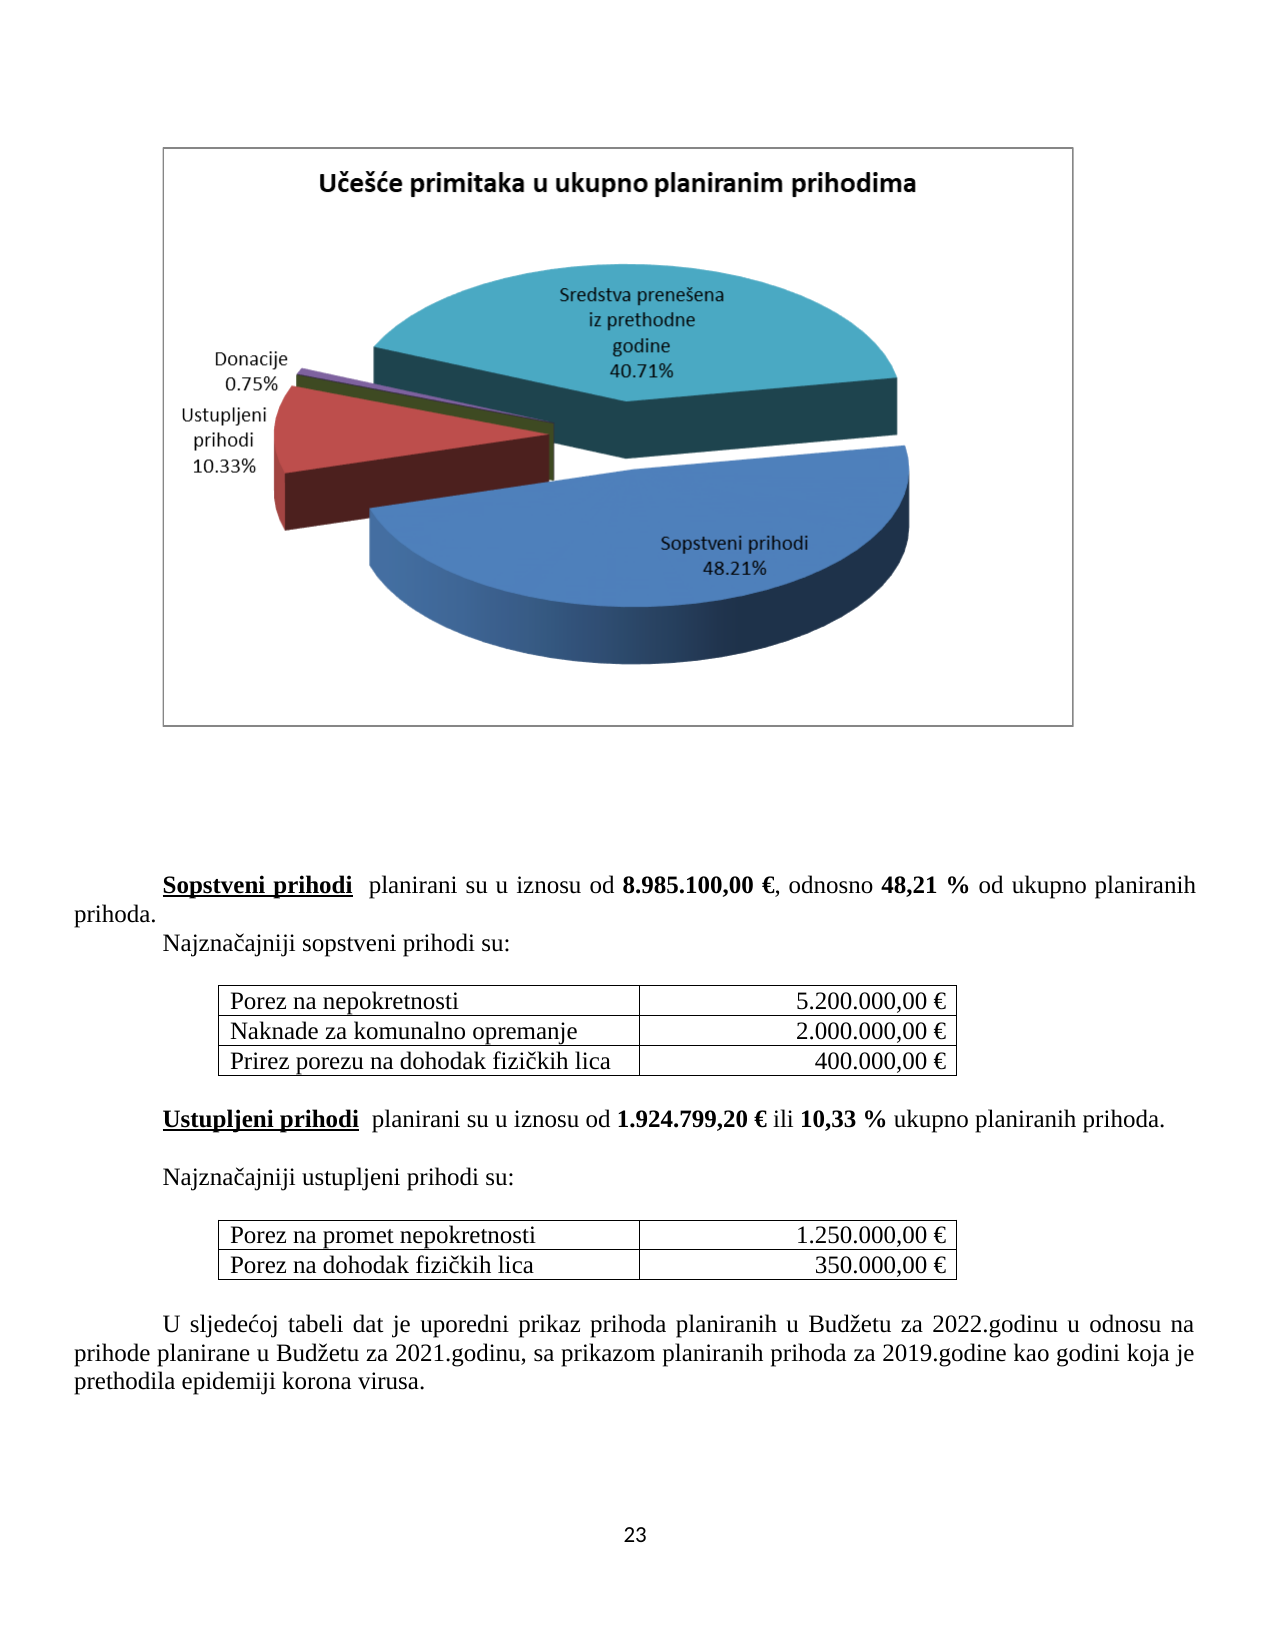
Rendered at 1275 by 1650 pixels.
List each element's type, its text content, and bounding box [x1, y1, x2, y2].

text U sljedećoj tabeli dat je uporedni prikaz prihoda planiranih u Budžetu za 2022.godinu u odnosu na prihode planirane u Budžetu za 2021.godinu, sa prikazom planiranih prihoda za 2019.godine kao godini koja je prethodila epidemiji korona virusa. [74, 1309, 1196, 1395]
table_header 5.200.000,00 € [640, 986, 956, 1015]
table_cell Porez na dohodak fizičkih lica [219, 1250, 639, 1279]
table_header Porez na promet nepokretnosti [219, 1221, 639, 1249]
text Najznačajniji sopstveni prihodi su: [74, 928, 1196, 957]
text Sopstveni prihodi planirani su u iznosu od 8.985.100,00 €, odnosno 48,21 % od ukupno planiranih prihoda. [74, 870, 1196, 928]
table_header Porez na nepokretnosti [219, 986, 639, 1015]
table_cell Prirez porezu na dohodak fizičkih lica [219, 1046, 639, 1075]
table_cell 400.000,00 € [640, 1046, 956, 1075]
table_header 1.250.000,00 € [640, 1221, 956, 1249]
text Ustupljeni prihodi planirani su u iznosu od 1.924.799,20 € ili 10,33 % ukupno planiranih prihoda. [74, 1104, 1196, 1133]
table_cell Naknade za komunalno opremanje [219, 1016, 639, 1045]
text Najznačajniji ustupljeni prihodi su: [74, 1162, 1196, 1191]
picture [162, 147, 1074, 727]
table_cell 350.000,00 € [640, 1250, 956, 1279]
table_cell 2.000.000,00 € [640, 1016, 956, 1045]
